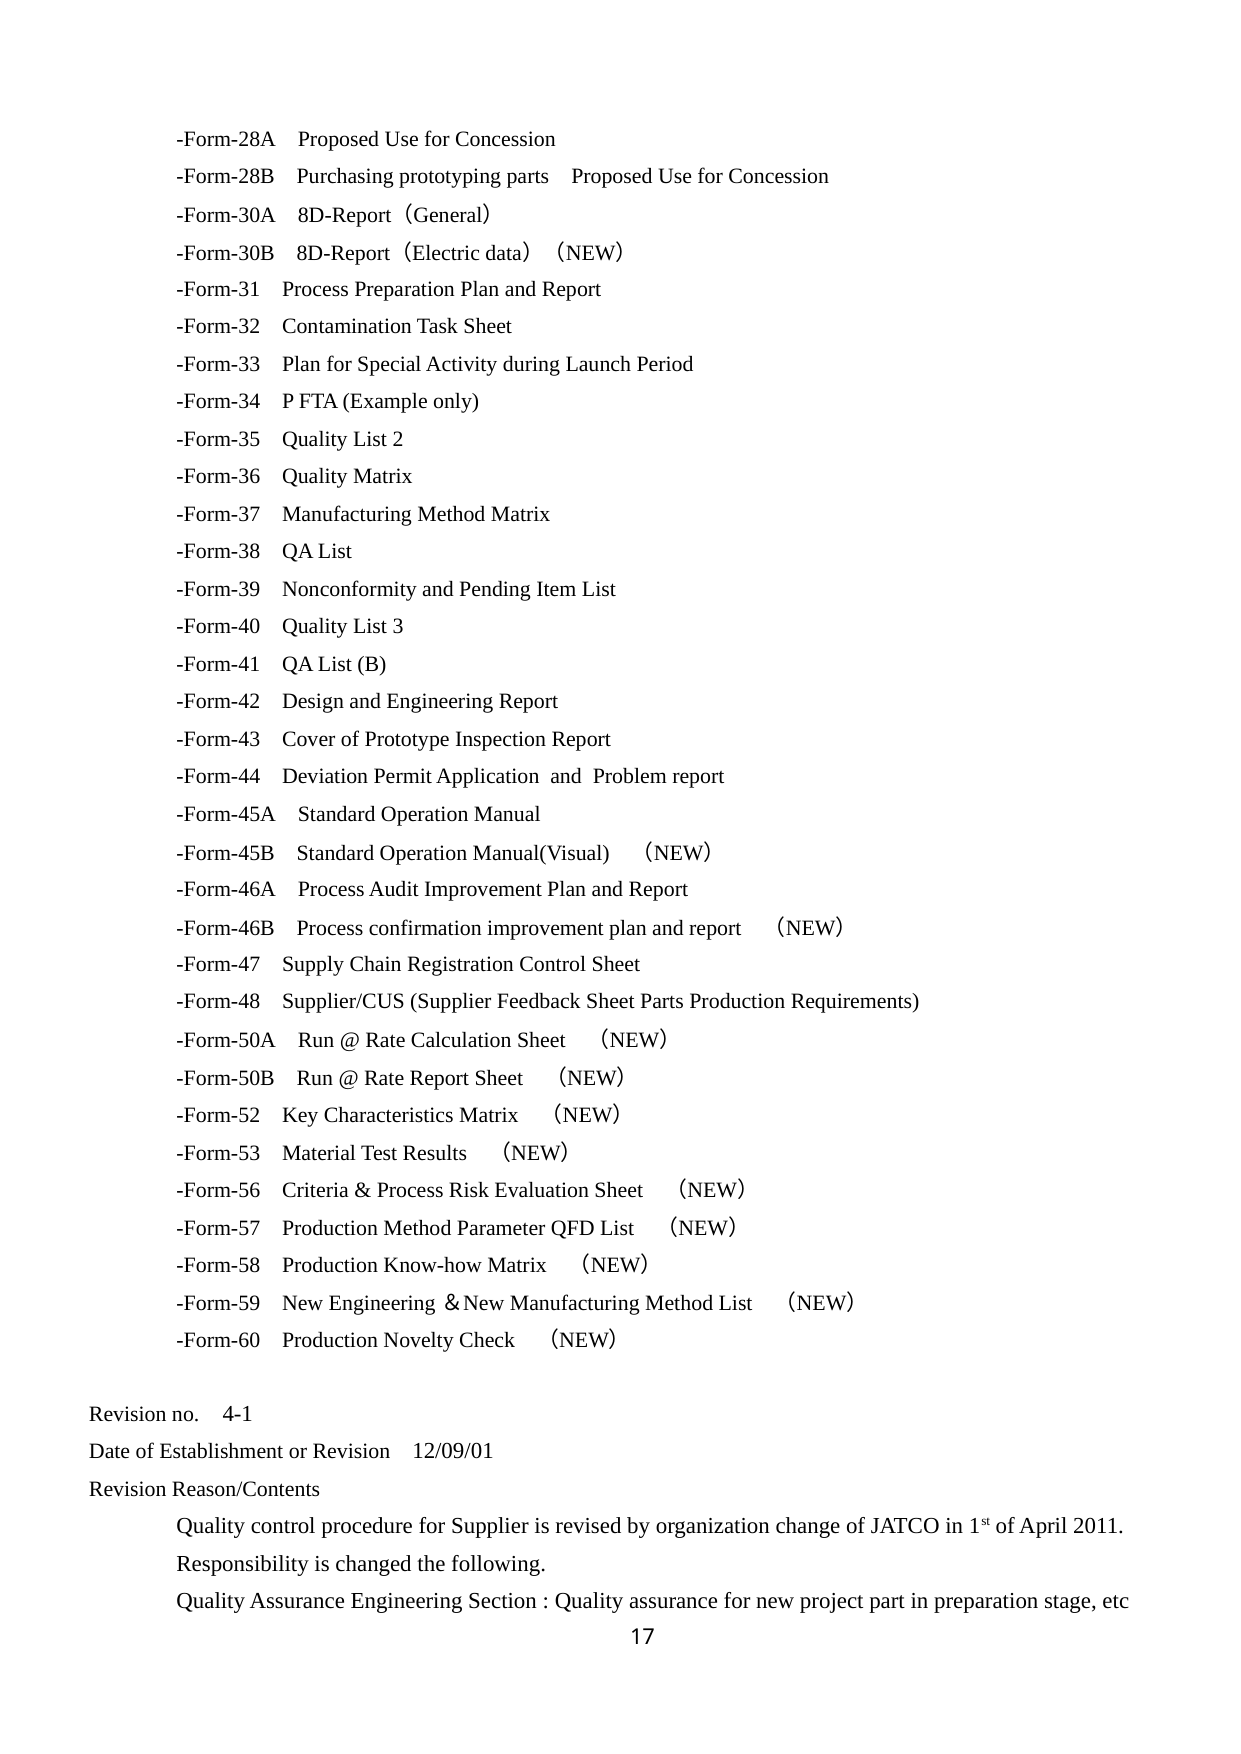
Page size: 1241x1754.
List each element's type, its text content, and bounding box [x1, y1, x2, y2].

text -Form-30A 8D-Report（General） [89, 194, 1196, 232]
text -Form-57 Production Method Parameter QFD List （NEW） [176, 1207, 1196, 1244]
text -Form-42 Design and Engineering Report [176, 682, 1196, 719]
text Quality Assurance Engineering Section : Quality assurance for new project part in preparation stage, etc [89, 1582, 1196, 1619]
text -Form-34 P FTA (Example only) [89, 382, 1196, 419]
text -Form-47 Supply Chain Registration Control Sheet [176, 944, 1196, 982]
text -Form-35 Quality List 2 [89, 419, 1196, 457]
text -Form-56 Criteria & Process Risk Evaluation Sheet （NEW） [176, 1169, 1196, 1207]
text -Form-38 QA List [89, 532, 1196, 569]
text Quality control procedure for Supplier is revised by organization change of JATCO in 1st of April 2011. [89, 1507, 1196, 1544]
text -Form-50A Run @ Rate Calculation Sheet （NEW） [176, 1019, 1196, 1057]
text -Form-50B Run @ Rate Report Sheet （NEW） [176, 1057, 1196, 1094]
text -Form-33 Plan for Special Activity during Launch Period [89, 344, 1196, 382]
text -Form-52 Key Characteristics Matrix （NEW） [89, 1094, 1196, 1132]
text -Form-31 Process Preparation Plan and Report [89, 269, 1196, 307]
text -Form-39 Nonconformity and Pending Item List [176, 569, 1196, 607]
text -Form-60 Production Novelty Check （NEW） [176, 1319, 1196, 1357]
text -Form-28B Purchasing prototyping parts Proposed Use for Concession [89, 157, 1196, 194]
text Responsibility is changed the following. [89, 1544, 1196, 1582]
text -Form-40 Quality List 3 [176, 607, 1196, 644]
text -Form-28A Proposed Use for Concession [89, 119, 1196, 157]
text -Form-46B Process confirmation improvement plan and report （NEW） [176, 907, 1196, 944]
text -Form-59 New Engineering ＆New Manufacturing Method List （NEW） [176, 1282, 1196, 1319]
text -Form-30B 8D-Report（Electric data）（NEW） [89, 232, 1196, 269]
text -Form-58 Production Know-how Matrix （NEW） [176, 1244, 1196, 1282]
text -Form-45B Standard Operation Manual(Visual) （NEW） [176, 832, 1196, 869]
text -Form-41 QA List (B) [176, 644, 1196, 682]
text -Form-32 Contamination Task Sheet [89, 307, 1196, 344]
text -Form-44 Deviation Permit Application and Problem report [176, 757, 1196, 794]
text Revision Reason/Contents [89, 1469, 1196, 1507]
text Revision no. 4-1 [89, 1394, 1196, 1432]
text -Form-37 Manufacturing Method Matrix [89, 494, 1196, 532]
text -Form-45A Standard Operation Manual [176, 794, 1196, 832]
text -Form-46A Process Audit Improvement Plan and Report [176, 869, 1196, 907]
text -Form-43 Cover of Prototype Inspection Report [176, 719, 1196, 757]
text -Form-53 Material Test Results （NEW） [176, 1132, 1196, 1169]
text Date of Establishment or Revision 12/09/01 [89, 1432, 1196, 1469]
text -Form-36 Quality Matrix [89, 457, 1196, 494]
text -Form-48 Supplier/CUS (Supplier Feedback Sheet Parts Production Requirements) [176, 982, 1196, 1019]
